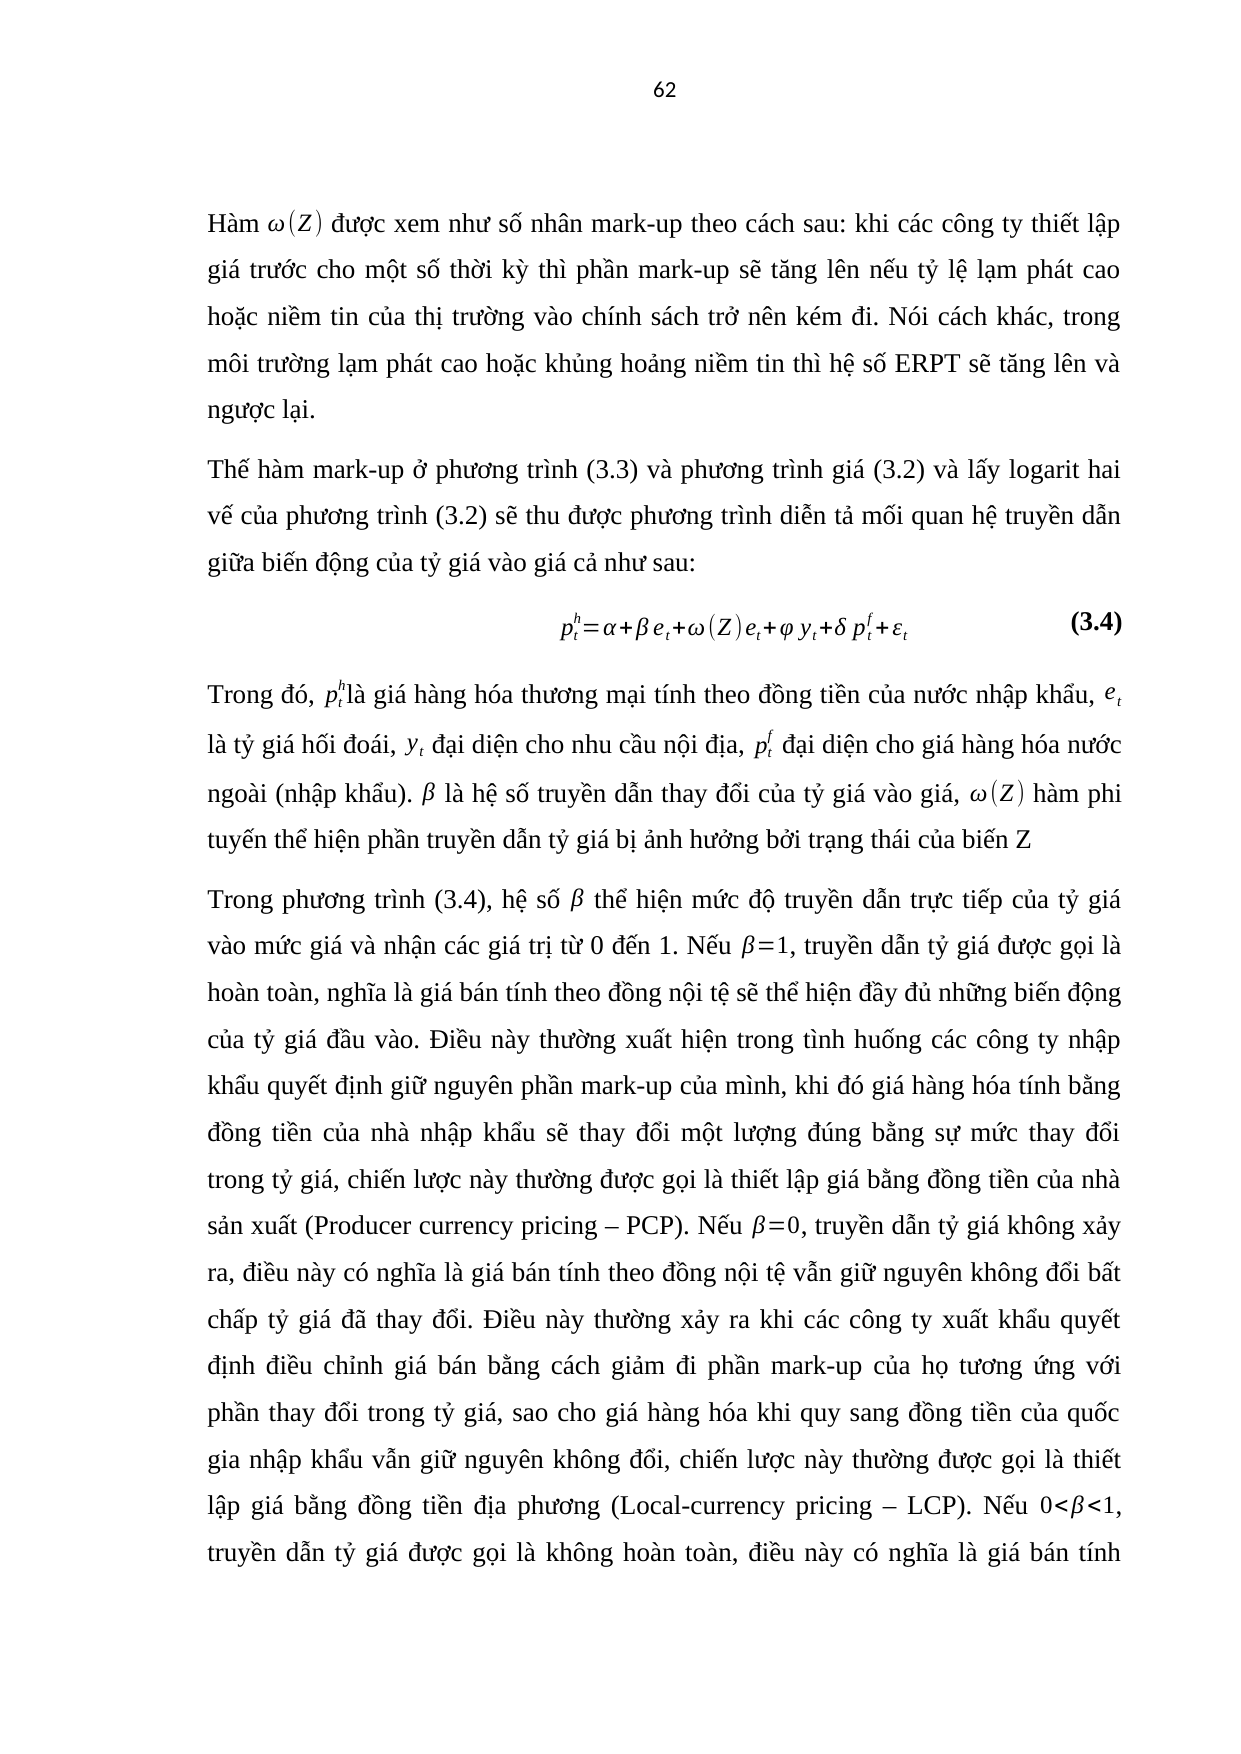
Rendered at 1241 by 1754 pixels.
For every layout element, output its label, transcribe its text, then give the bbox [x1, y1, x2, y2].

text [207, 883, 1122, 1567]
text Trong đó, là giá hàng hóa thương mại tính theo đồng tiền của nước nhập khẩu, là tỷ giá hối đoái, đại diện cho nhu cầu nội địa, đại diện cho giá hàng hóa nước ngoài (nhập khẩu). là hệ số truyền dẫn thay đổi của tỷ giá vào giá, hàm phi tuyến thể hiện phần truyền dẫn tỷ giá bị ảnh hưởng bởi trạng thái của biến Z [207, 676, 1122, 855]
text Hàm được xem như số nhân mark-up theo cách sau: khi các công ty thiết lập giá trước cho một số thời kỳ thì phần mark-up sẽ tăng lên nếu tỷ lệ lạm phát cao hoặc niềm tin của thị trường vào chính sách trở nên kém đi. Nói cách khác, trong môi trường lạm phát cao hoặc khủng hoảng niềm tin thì hệ số ERPT sẽ tăng lên và ngược lại. [207, 207, 1122, 425]
text Thế hàm mark-up ở phương trình (3.3) và phương trình giá (3.2) và lấy logarit hai vế của phương trình (3.2) sẽ thu được phương trình diễn tả mối quan hệ truyền dẫn giữa biến động của tỷ giá vào giá cả như sau: [207, 453, 1122, 577]
text (3.4) [207, 605, 1122, 648]
